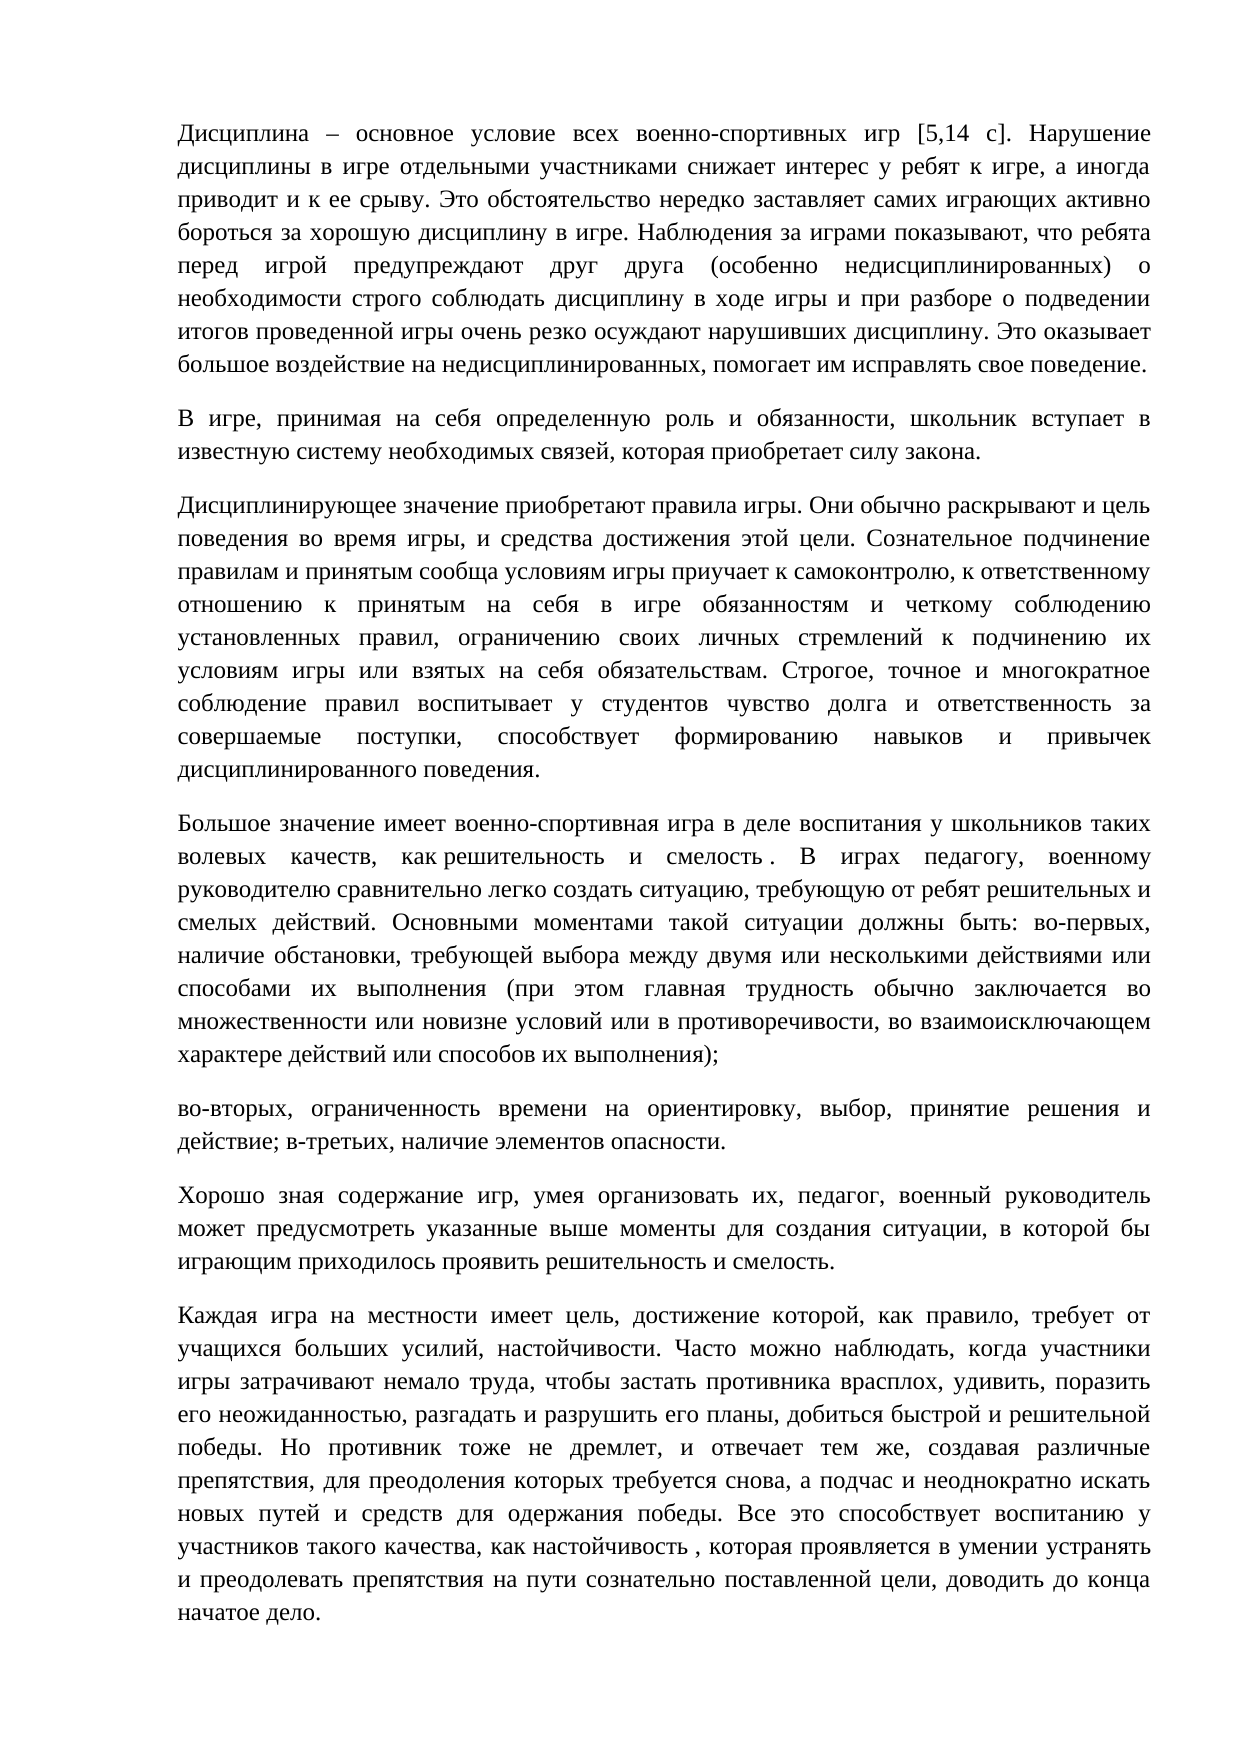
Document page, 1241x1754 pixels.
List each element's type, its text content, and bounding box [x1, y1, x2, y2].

text Дисциплинирующее значение приобретают правила игры. Они обычно раскрывают и цель поведения во время игры, и средства достижения этой цели. Сознательное подчинение правилам и принятым сообща условиям игры приучает к самоконтролю, к ответственному отношению к принятым на себя в игре обязанностям и четкому соблюдению установленных правил, ограничению своих личных стремлений к подчинению их условиям игры или взятых на себя обязательствам. Строгое, точное и многократное соблюдение правил воспитывает у студентов чувство долга и ответственность за совершаемые поступки, способствует формированию навыков и привычек дисциплинированного поведения. [177, 490, 1152, 783]
text Большое значение имеет военно-спортивная игра в деле воспитания у школьников таких волевых качеств, как решительность и смелость . В играх педагогу, военному руководителю сравнительно легко создать ситуацию, требующую от ребят решительных и смелых действий. Основными моментами такой ситуации должны быть: во-первых, наличие обстановки, требующей выбора между двумя или несколькими действиями или способами их выполнения (при этом главная трудность обычно заключается во множественности или новизне условий или в противоречивости, во взаимоисключающем характере действий или способов их выполнения); [177, 808, 1152, 1068]
text Дисциплина – основное условие всех военно-спортивных игр [5,14 c]. Нарушение дисциплины в игре отдельными участниками снижает интерес у ребят к игре, а иногда приводит и к ее срыву. Это обстоятельство нередко заставляет самих играющих активно бороться за хорошую дисциплину в игре. Наблюдения за играми показывают, что ребята перед игрой предупреждают друг друга (особенно недисциплинированных) о необходимости строго соблюдать дисциплину в ходе игры и при разборе о подведении итогов проведенной игры очень резко осуждают нарушивших дисциплину. Это оказывает большое воздействие на недисциплинированных, помогает им исправлять свое поведение. [177, 118, 1152, 378]
text В игре, принимая на себя определенную роль и обязанности, школьник вступает в известную систему необходимых связей, которая приобретает силу закона. [177, 403, 1152, 465]
text Хорошо зная содержание игр, умея организовать их, педагог, военный руководитель может предусмотреть указанные выше моменты для создания ситуации, в которой бы играющим приходилось проявить решительность и смелость. [177, 1180, 1152, 1275]
text во-вторых, ограниченность времени на ориентировку, выбор, принятие решения и действие; в-третьих, наличие элементов опасности. [177, 1093, 1152, 1155]
text Каждая игра на местности имеет цель, достижение которой, как правило, требует от учащихся больших усилий, настойчивости. Часто можно наблюдать, когда участники игры затрачивают немало труда, чтобы застать противника врасплох, удивить, поразить его неожиданностью, разгадать и разрушить его планы, добиться быстрой и решительной победы. Но противник тоже не дремлет, и отвечает тем же, создавая различные препятствия, для преодоления которых требуется снова, а подчас и неоднократно искать новых путей и средств для одержания победы. Все это способствует воспитанию у участников такого качества, как настойчивость , которая проявляется в умении устранять и преодолевать препятствия на пути сознательно поставленной цели, доводить до конца начатое дело. [177, 1300, 1152, 1626]
